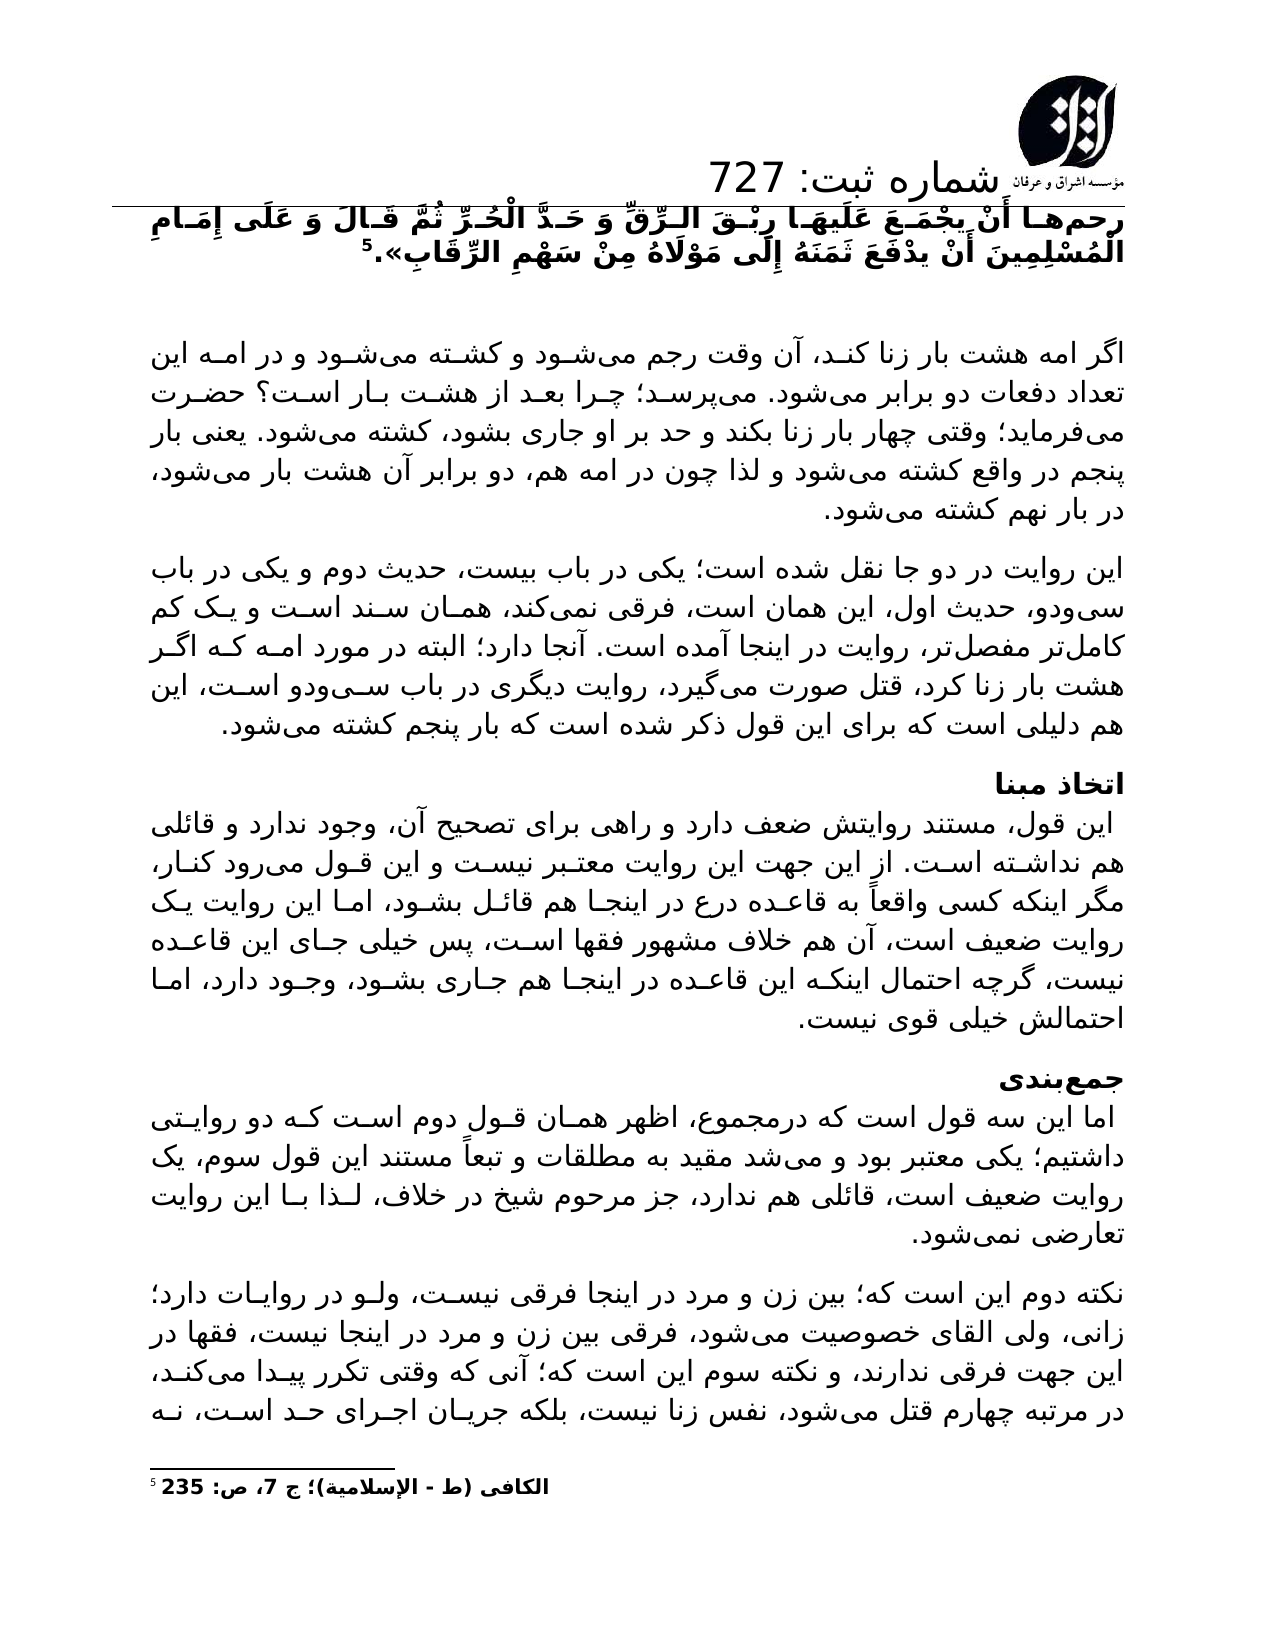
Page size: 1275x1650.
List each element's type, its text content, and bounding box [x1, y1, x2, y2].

picture [1009, 75, 1125, 192]
text اما این سه قول است که درمجموع، اظهر همان قول دوم است که دو روایتی داشتیم؛ یکی معتبر بود و می‌شد مقید به مطلقات و تبعاً مستند این قول سوم، یک روایت ضعیف است، قائلی هم ندارد، جز مرحوم شیخ در خلاف، لذا با این روایت تعارضی نمی‌شود. [150, 1100, 1125, 1251]
text این قول، مستند روایتش ضعف دارد و راهی برای تصحیح آن، وجود ندارد و قائلی هم نداشته است. از این جهت این روایت معتبر نیست و این قول می‌رود کنار، مگر اینکه کسی واقعاً به قاعده درع در اینجا هم قائل بشود، اما این روایت یک روایت ضعیف است، آن هم خلاف مشهور فقها است، پس خیلی جای این قاعده نیست، گرچه احتمال اینکه این قاعده در اینجا هم جاری بشود، وجود دارد، اما احتمالش خیلی قوی نیست. [150, 806, 1125, 1035]
subtitle جمع‌بندی [150, 1061, 1125, 1095]
text این روایت در دو جا نقل شده است؛ یکی در باب بیست، حدیث دوم و یکی در باب سی‌ودو، حدیث اول، این همان است، فرقی نمی‌کند، همان سند است و یک کم کامل‌تر مفصل‌تر، روایت در اینجا آمده است. آنجا دارد؛ البته در مورد امه که اگر هشت بار زنا کرد، قتل صورت می‌گیرد، روایت دیگری در باب سی‌ودو است، این هم دلیلی است که برای این قول ذکر شده است که بار پنجم کشته می‌شود. [150, 552, 1125, 742]
text اگر امه هشت بار زنا کند، آن وقت رجم می‌شود و کشته می‌شود و در امه این تعداد دفعات دو برابر می‌شود. می‌پرسد؛ چرا بعد از هشت بار است؟ حضرت می‌فرماید؛ وقتی چهار بار زنا بکند و حد بر او جاری بشود، کشته می‌شود. یعنی بار پنجم در واقع کشته می‌شود و لذا چون در امه هم، دو برابر آن هشت بار می‌شود، در بار نهم کشته می‌شود. [150, 336, 1125, 526]
subtitle اتخاذ مبنا [150, 767, 1125, 801]
